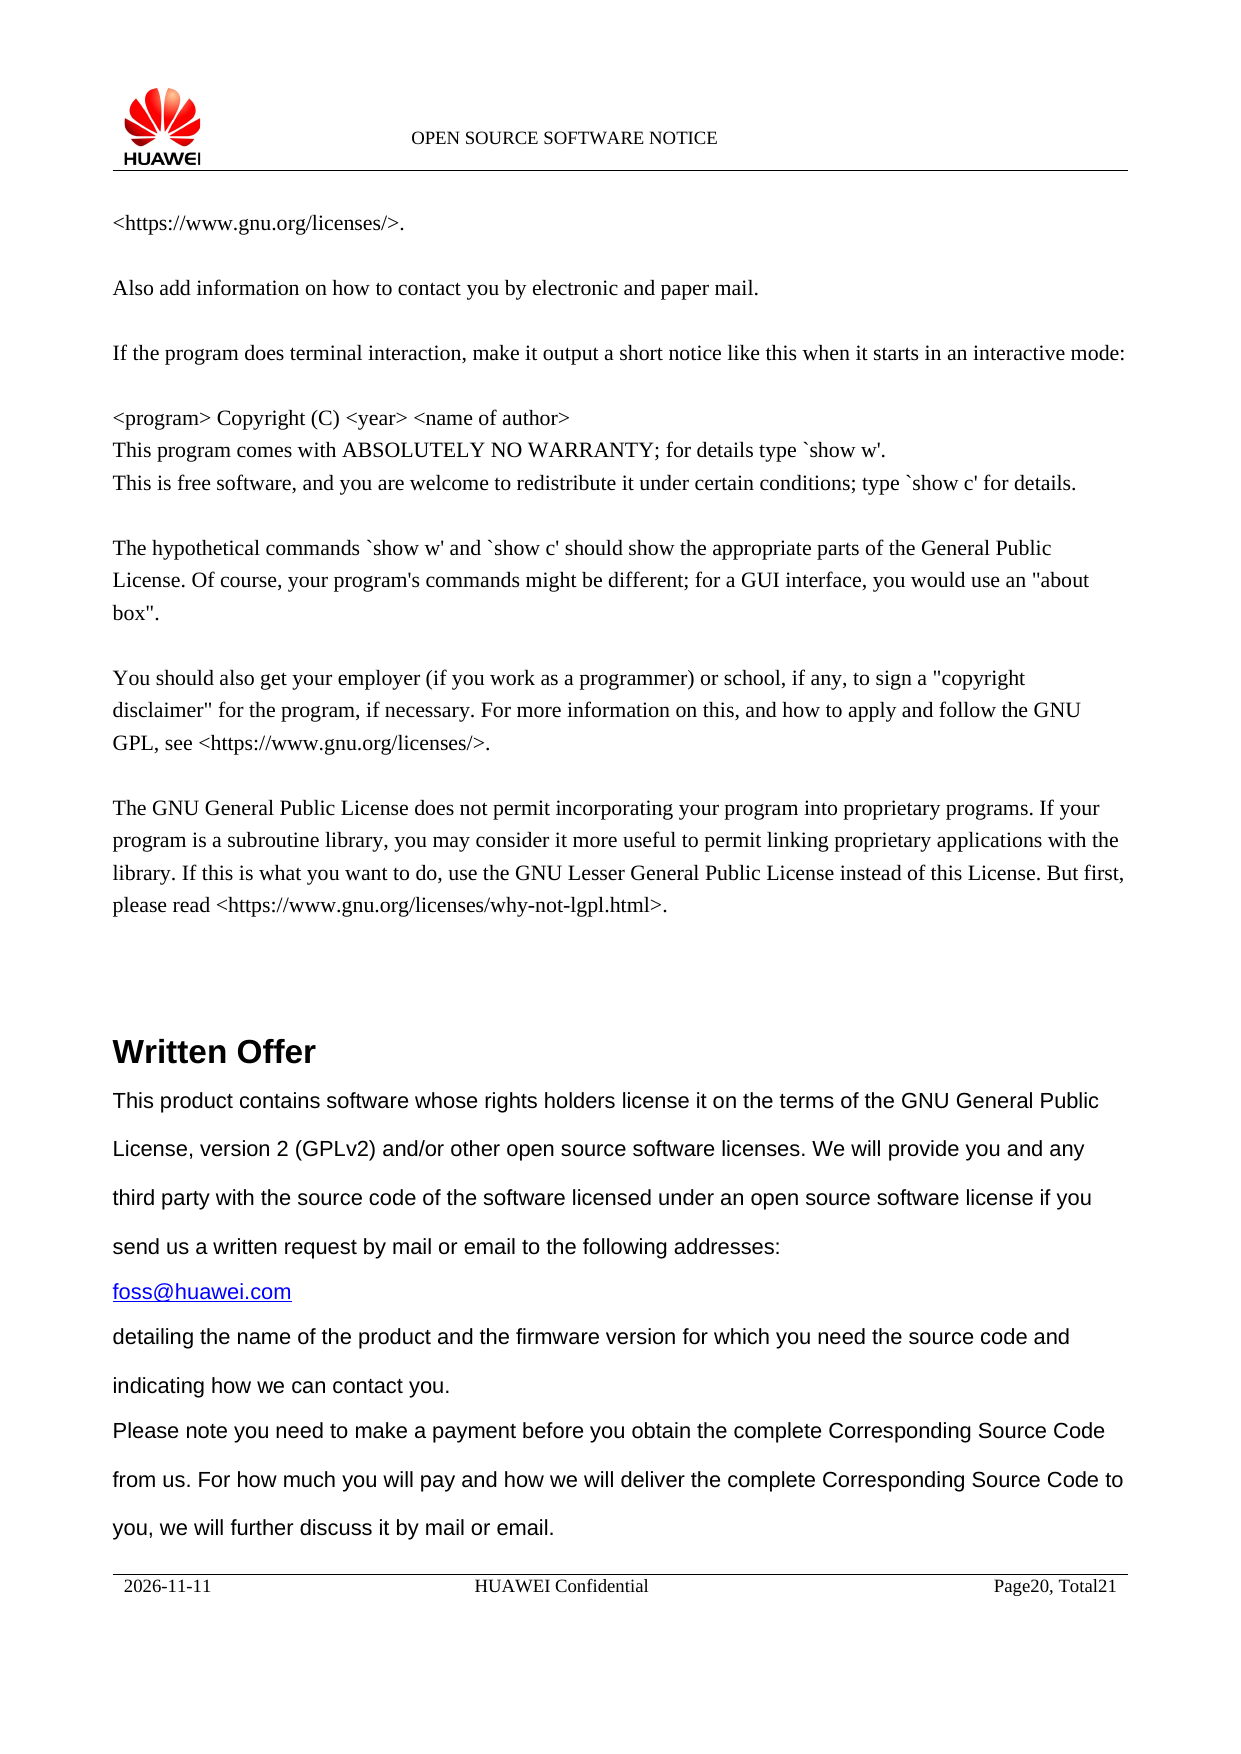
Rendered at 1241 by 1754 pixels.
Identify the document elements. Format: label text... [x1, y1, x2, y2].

text Written Offer [112, 1019, 1128, 1084]
text <program> Copyright (C) <year> <name of author> [112, 401, 1128, 434]
text The GNU General Public License does not permit incorporating your program into proprietary programs. If your program is a subroutine library, you may consider it more useful to permit linking proprietary applications with the library. If this is what you want to do, use the GNU Lesser General Public License instead of this License. But first, please read <https://www.gnu.org/licenses/why-not-lgpl.html>. [112, 791, 1128, 921]
text The hypothetical commands `show w' and `show c' should show the appropriate parts of the General Public License. Of course, your program's commands might be different; for a GUI interface, you would use an "about box". [112, 531, 1128, 629]
text You should have received a copy of the GNU General Public License along with this program. If not, see <https://www.gnu.org/licenses/>. [112, 206, 1128, 239]
text If the program does terminal interaction, make it output a short notice like this when it starts in an interactive mode: [112, 336, 1128, 369]
text You should also get your employer (if you work as a programmer) or school, if any, to sign a "copyright disclaimer" for the program, if necessary. For more information on this, and how to apply and follow the GNU GPL, see <https://www.gnu.org/licenses/>. [112, 661, 1128, 759]
text This program comes with ABSOLUTELY NO WARRANTY; for details type `show w'. [112, 434, 1128, 466]
text detailing the name of the product and the firmware version for which you need the source code and indicating how we can contact you. [112, 1320, 1128, 1402]
text This product contains software whose rights holders license it on the terms of the GNU General Public License, version 2 (GPLv2) and/or other open source software licenses. We will provide you and any third party with the source code of the software licensed under an open source software license if you send us a written request by mail or email to the following addresses: [112, 1084, 1128, 1263]
text This is free software, and you are welcome to redistribute it under certain conditions; type `show c' for details. [112, 466, 1128, 499]
text foss@huawei.com [112, 1275, 1128, 1308]
text Also add information on how to contact you by electronic and paper mail. [112, 271, 1128, 304]
text Please note you need to make a payment before you obtain the complete Corresponding Source Code from us. For how much you will pay and how we will deliver the complete Corresponding Source Code to you, we will further discuss it by mail or email. [112, 1414, 1128, 1544]
picture [124, 88, 201, 165]
